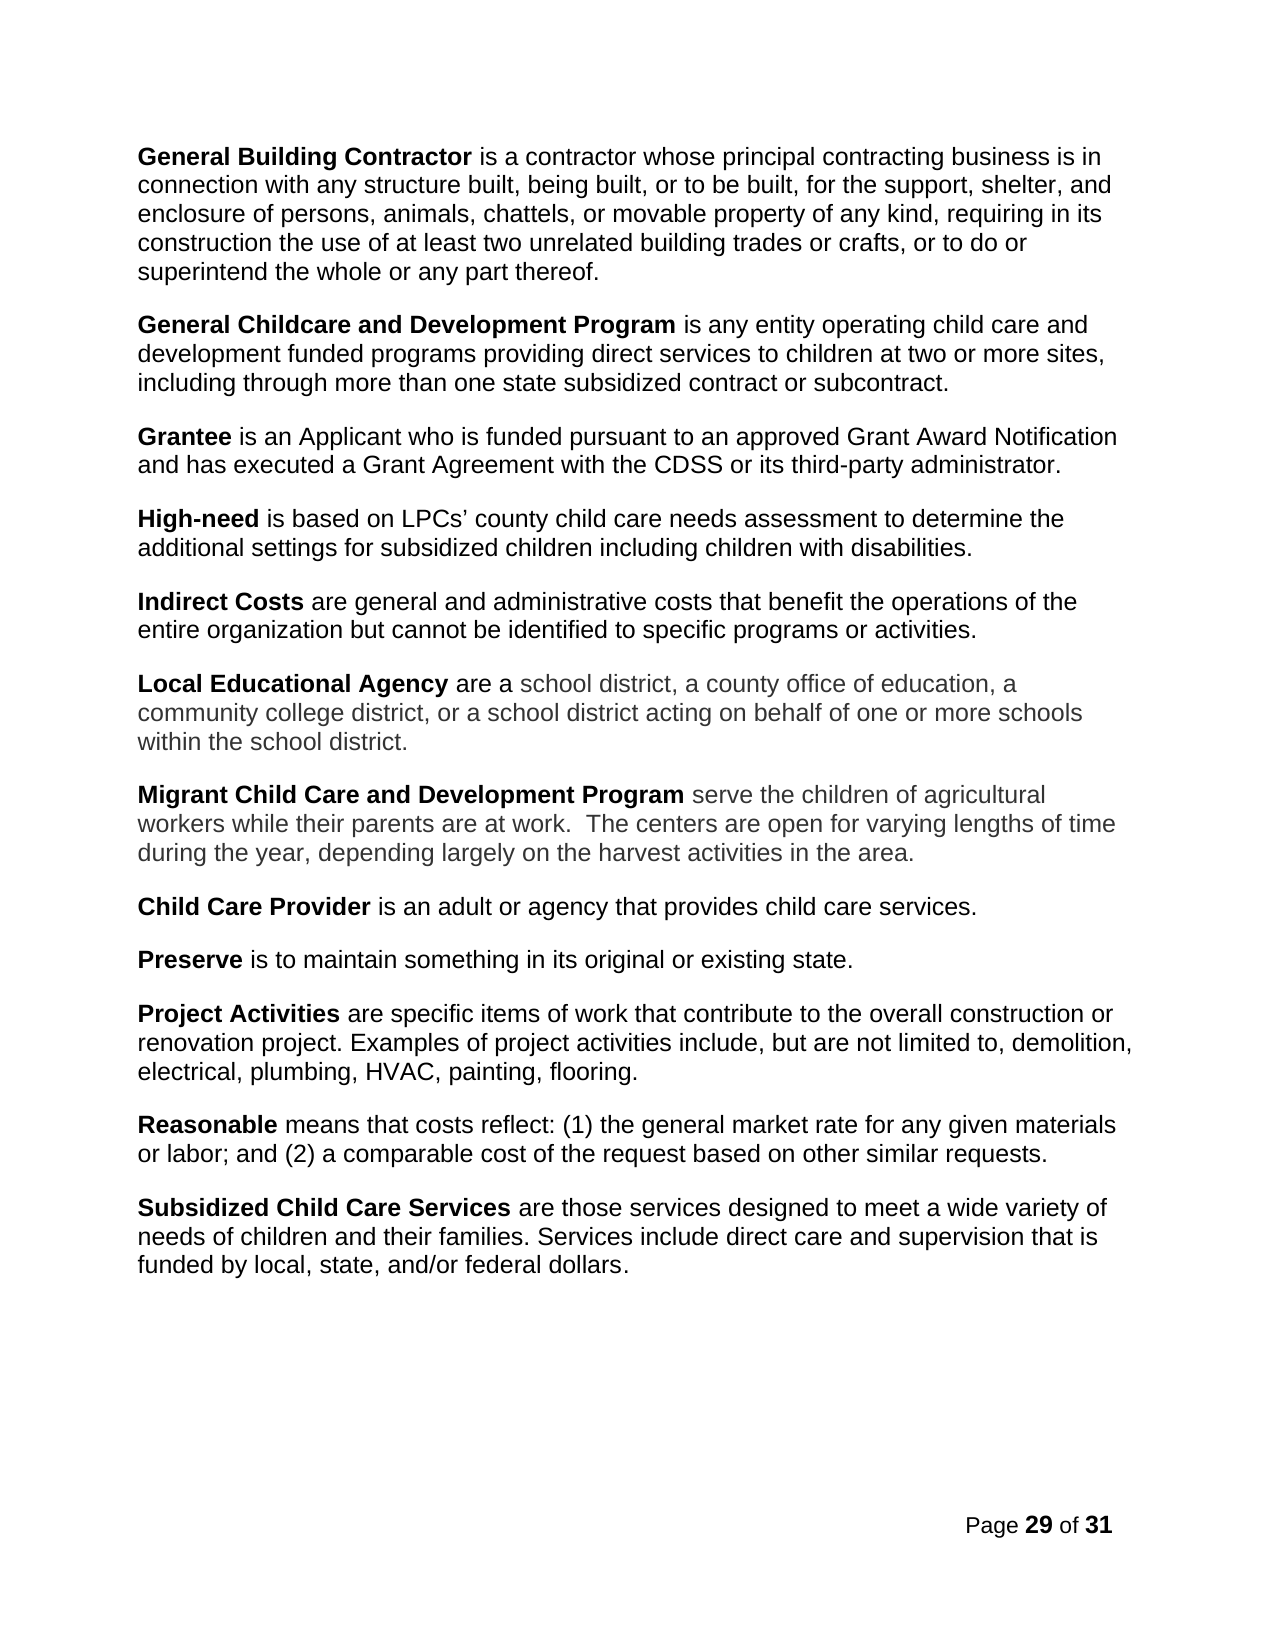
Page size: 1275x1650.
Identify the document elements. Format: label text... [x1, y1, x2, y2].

text Grantee is an Applicant who is funded pursuant to an approved Grant Award Notification and has executed a Grant Agreement with the CDSS or its third-party administrator. [137, 422, 1135, 479]
text Local Educational Agency are a school district, a county office of education, a community college district, or a school district acting on behalf of one or more schools within the school district. [408, 669, 1135, 755]
text Indirect Costs are general and administrative costs that benefit the operations of the entire organization but cannot be identified to specific programs or activities. [137, 587, 1135, 644]
text General Childcare and Development Program is any entity operating child care and development funded programs providing direct services to children at two or more sites, including through more than one state subsidized contract or subcontract. [137, 310, 1135, 397]
text Project Activities are specific items of work that contribute to the overall construction or renovation project. Examples of project activities include, but are not limited to, demolition, electrical, plumbing, HVAC, painting, flooring. [137, 999, 1135, 1085]
text Subsidized Child Care Services are those services designed to meet a wide variety of needs of children and their families. Services include direct care and supervision that is funded by local, state, and/or federal dollars. [137, 1193, 1135, 1279]
text General Building Contractor is a contractor whose principal contracting business is in connection with any structure built, being built, or to be built, for the support, shelter, and enclosure of persons, animals, chattels, or movable property of any kind, requiring in its construction the use of at least two unrelated building trades or crafts, or to do or superintend the whole or any part thereof. [137, 142, 1135, 285]
text Local Educational Agency are a school district, a county office of education, a community college district, or a school district acting on behalf of one or more schools within the school district. [137, 669, 520, 737]
text Preserve is to maintain something in its original or existing state. [137, 945, 1135, 974]
text Reasonable means that costs reflect: (1) the general market rate for any given materials or labor; and (2) a comparable cost of the request based on other similar requests. [137, 1110, 1135, 1168]
text Migrant Child Care and Development Program serve the children of agricultural workers while their parents are at work. The centers are open for varying lengths of time during the year, depending largely on the harvest activities in the area. [137, 780, 1135, 867]
text High-need is based on LPCs’ county child care needs assessment to determine the additional settings for subsidized children including children with disabilities. [137, 504, 1135, 562]
text Child Care Provider is an adult or agency that provides child care services. [137, 892, 1135, 920]
